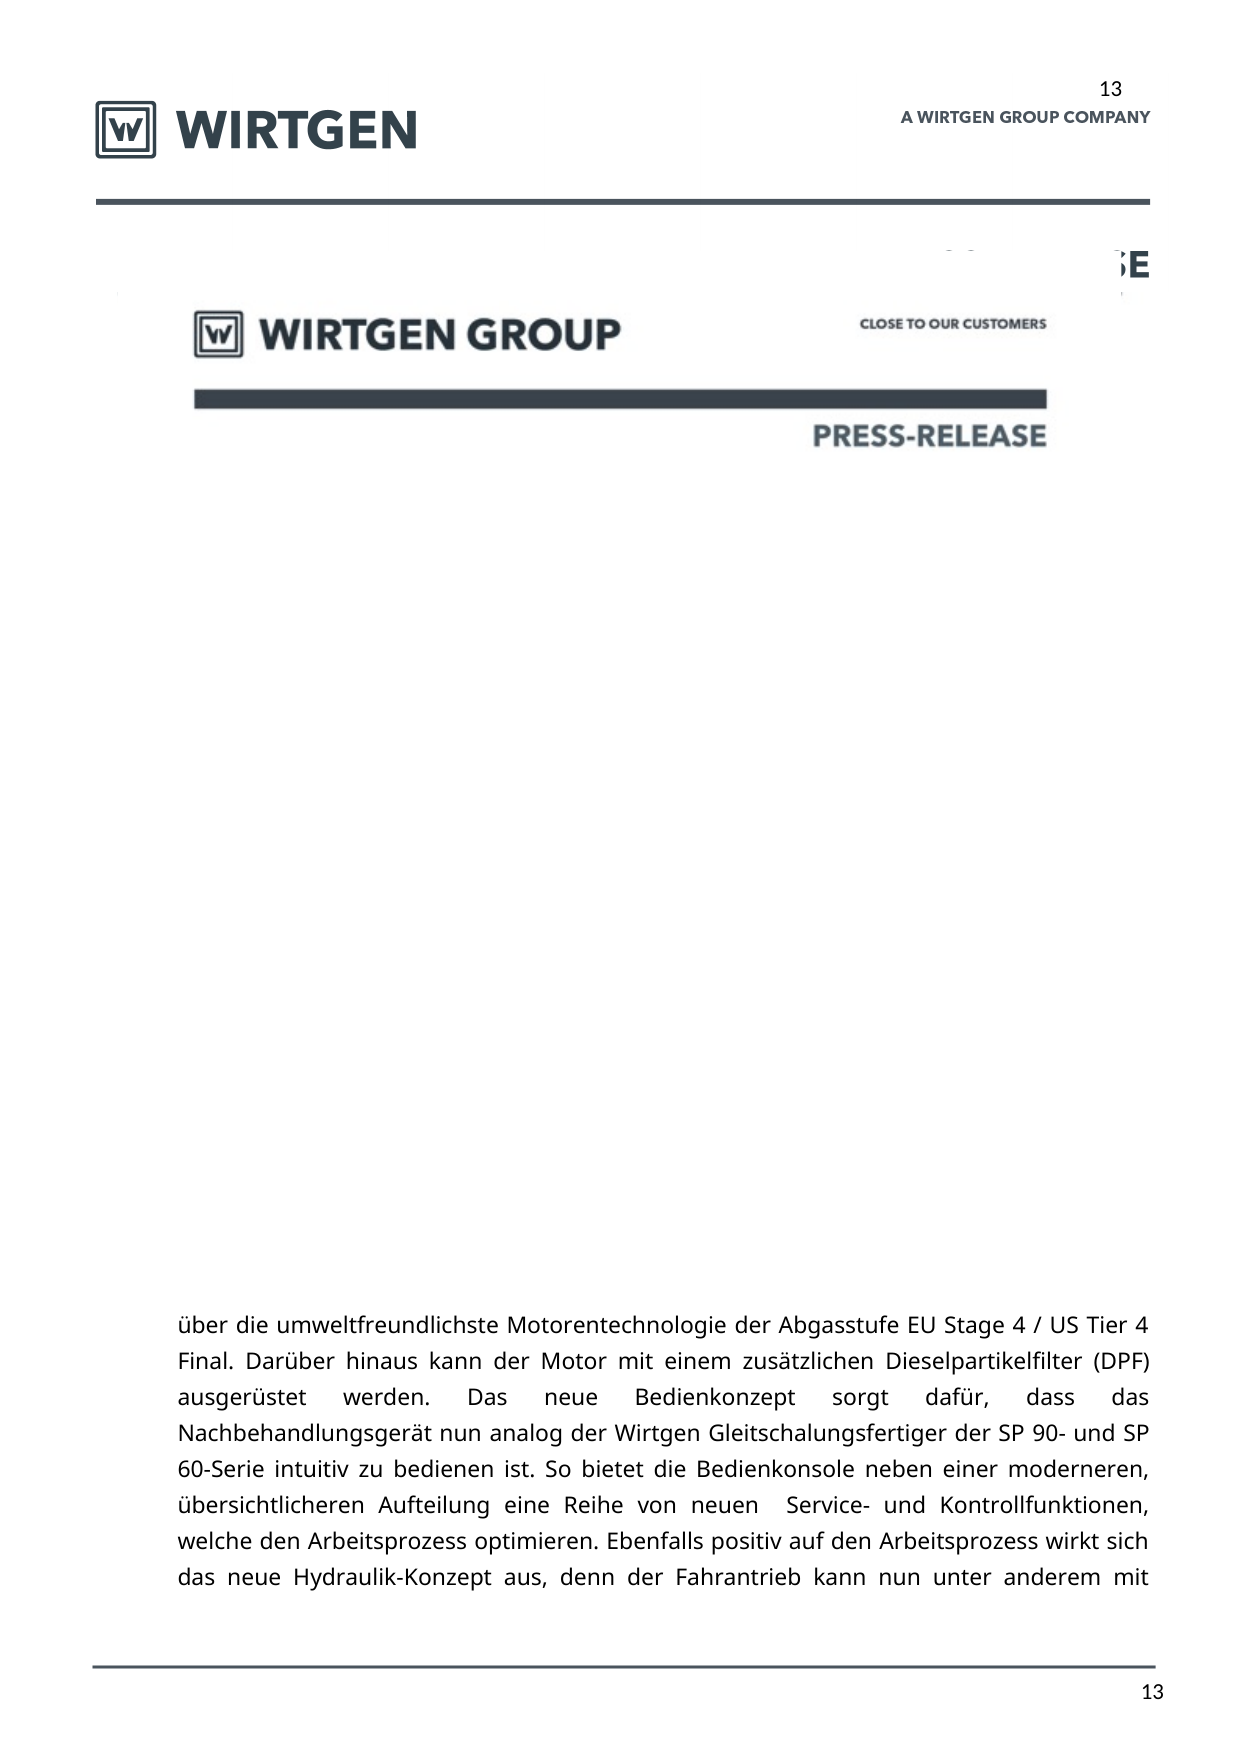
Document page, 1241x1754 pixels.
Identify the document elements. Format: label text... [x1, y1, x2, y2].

picture [76, 73, 1169, 1309]
text Der TCM 180i ist das neueste Nachbehandlungsgerät, das den Qualitätseinbau der Wirtgen Produkte noch einmal erweitert. Der modulare Aufbau erlaubt Arbeitsbreiten zwischen 4 m und 18 m. Dank einer neuen Motorstation verfügt der TCM 180i nun auch über die umweltfreundlichste Motorentechnologie der Abgasstufe EU Stage 4 / US Tier 4 Final. Darüber hinaus kann der Motor mit einem zusätzlichen Dieselpartikelfilter (DPF) ausgerüstet werden. Das neue Bedienkonzept sorgt dafür, dass das Nachbehandlungsgerät nun analog der Wirtgen Gleitschalungsfertiger der SP 90- und SP 60-Serie intuitiv zu bedienen ist. So bietet die Bedienkonsole neben einer moderneren, übersichtlicheren Aufteilung eine Reihe von neuen Service- und Kontrollfunktionen, welche den Arbeitsprozess optimieren. Ebenfalls positiv auf den Arbeitsprozess wirkt sich das neue Hydraulik-Konzept aus, denn der Fahrantrieb kann nun unter anderem mit unterschiedlichen Geschwindigkeiten (Arbeits- und Transportmodus) geschaltet werden. Die Höhenverstellung wird dank der Proportionalsteuerung allen Anforderungen gerecht. [176, 1309, 1150, 1592]
picture [64, 1657, 1175, 1677]
